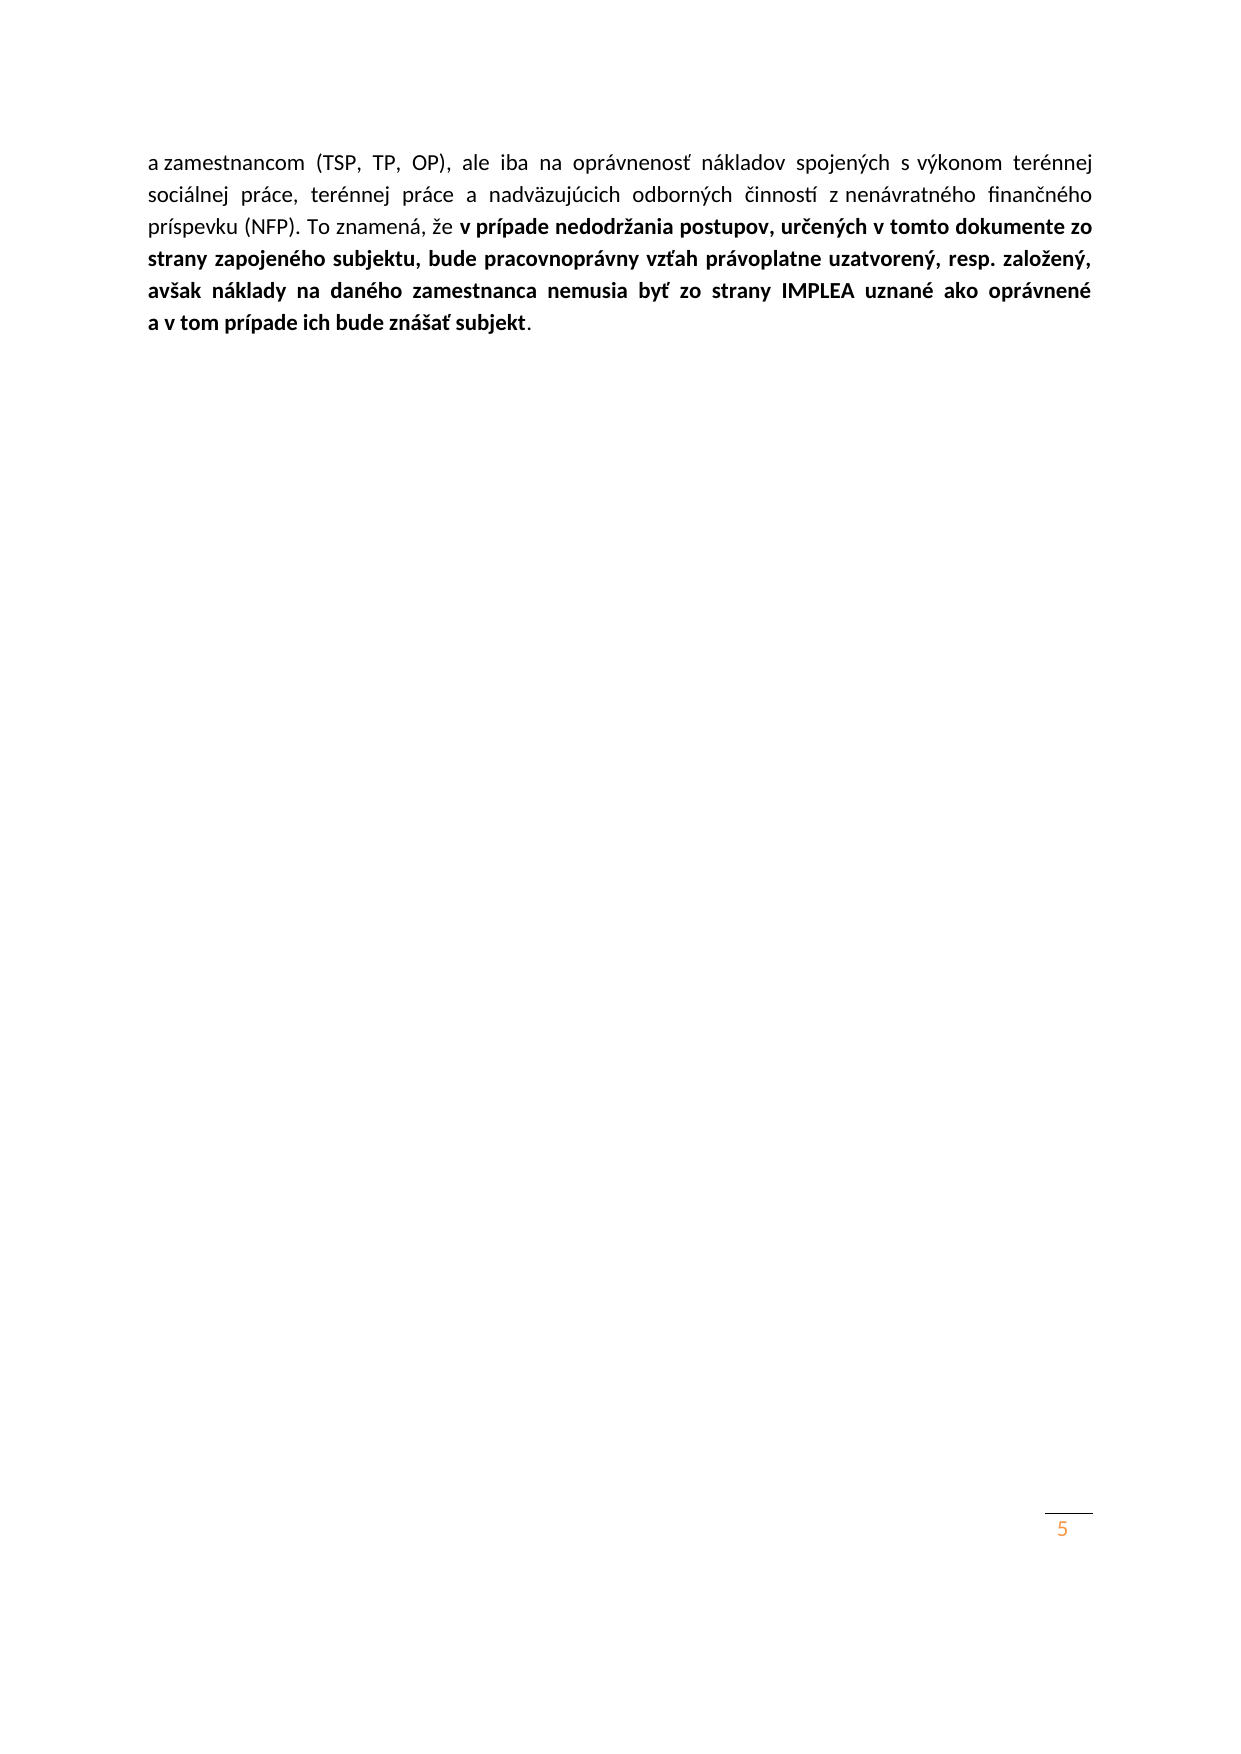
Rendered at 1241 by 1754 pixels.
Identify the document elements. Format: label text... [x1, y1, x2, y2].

text Keďže IMPLEA poskytuje finančné prostriedky na výkon terénnej sociálnej práce, terénnej práce a nadväzujúcich odborných činností v oblastiach bývania, financií a zamestnania na zamestnávanie TSP, TP a OP, vyhradzuje si právo upraviť postup obsadzovania miest TSP, TP a OP (ďalej aj ako „výberové konanie“) a schvaľovať výsledky výberového konania. Nedodržanie tohto postupu nemá vplyv na vznik pracovnoprávneho vzťahu medzi zamestnávateľom (spolupracujúcim subjektom) a zamestnancom (TSP, TP, OP), ale iba na oprávnenosť nákladov spojených s výkonom terénnej sociálnej práce, terénnej práce a nadväzujúcich odborných činností z nenávratného finančného príspevku (NFP). To znamená, že v prípade nedodržania postupov, určených v tomto dokumente zo strany zapojeného subjektu, bude pracovnoprávny vzťah právoplatne uzatvorený, resp. založený, avšak náklady na daného zamestnanca nemusia byť zo strany IMPLEA uznané ako oprávnené a v tom prípade ich bude znášať subjekt. [148, 148, 1093, 337]
